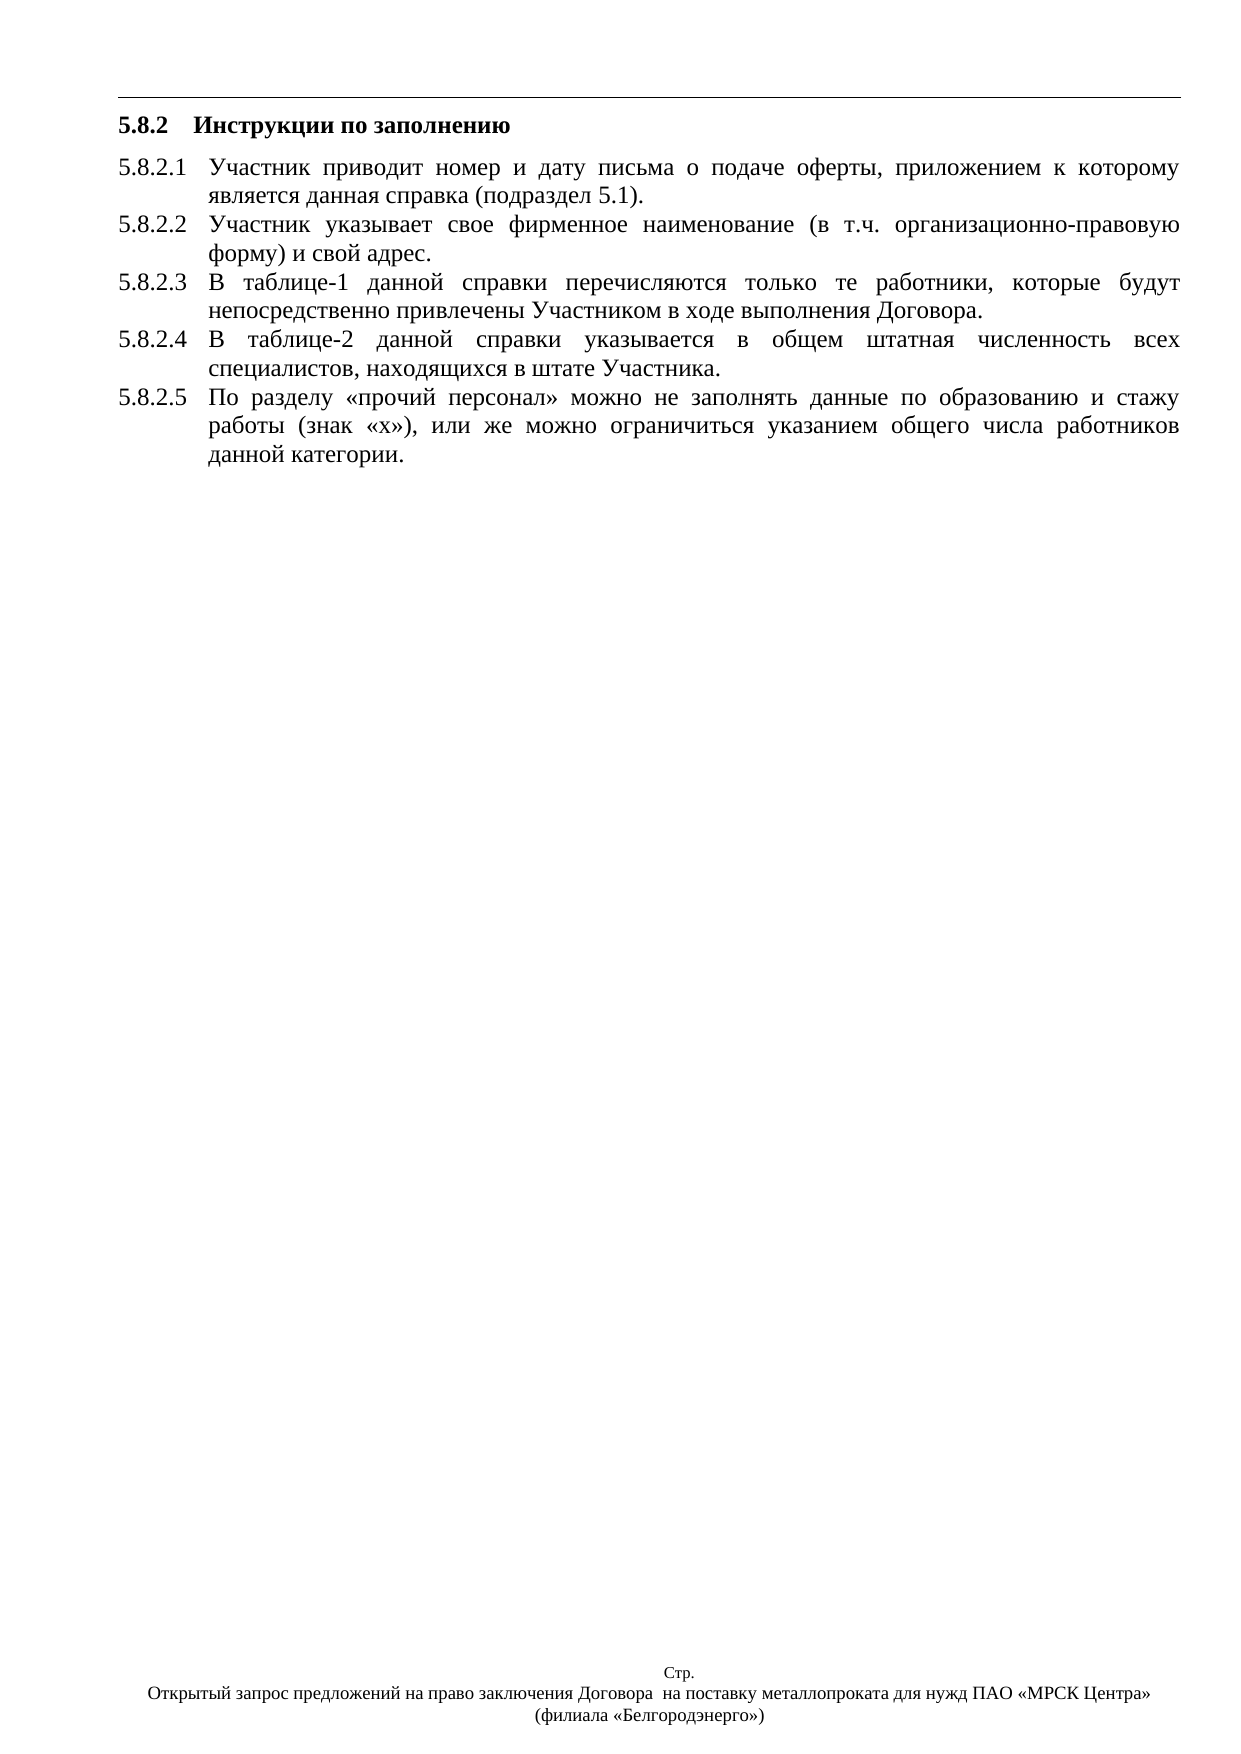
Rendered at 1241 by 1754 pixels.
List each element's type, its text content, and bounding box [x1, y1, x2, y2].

subtitle Инструкции по заполнению [118, 111, 1181, 139]
list По разделу «прочий персонал» можно не заполнять данные по образованию и стажу работы (знак «х»), или же можно ограничиться указанием общего числа работников данной категории. [118, 382, 1181, 468]
list В таблице-1 данной справки перечисляются только те работники, которые будут непосредственно привлечены Участником в ходе выполнения Договора. [118, 267, 1181, 324]
list Участник указывает свое фирменное наименование (в т.ч. организационно-правовую форму) и свой адрес. [118, 209, 1181, 267]
list В таблице-2 данной справки указывается в общем штатная численность всех специалистов, находящихся в штате Участника. [118, 324, 1181, 382]
